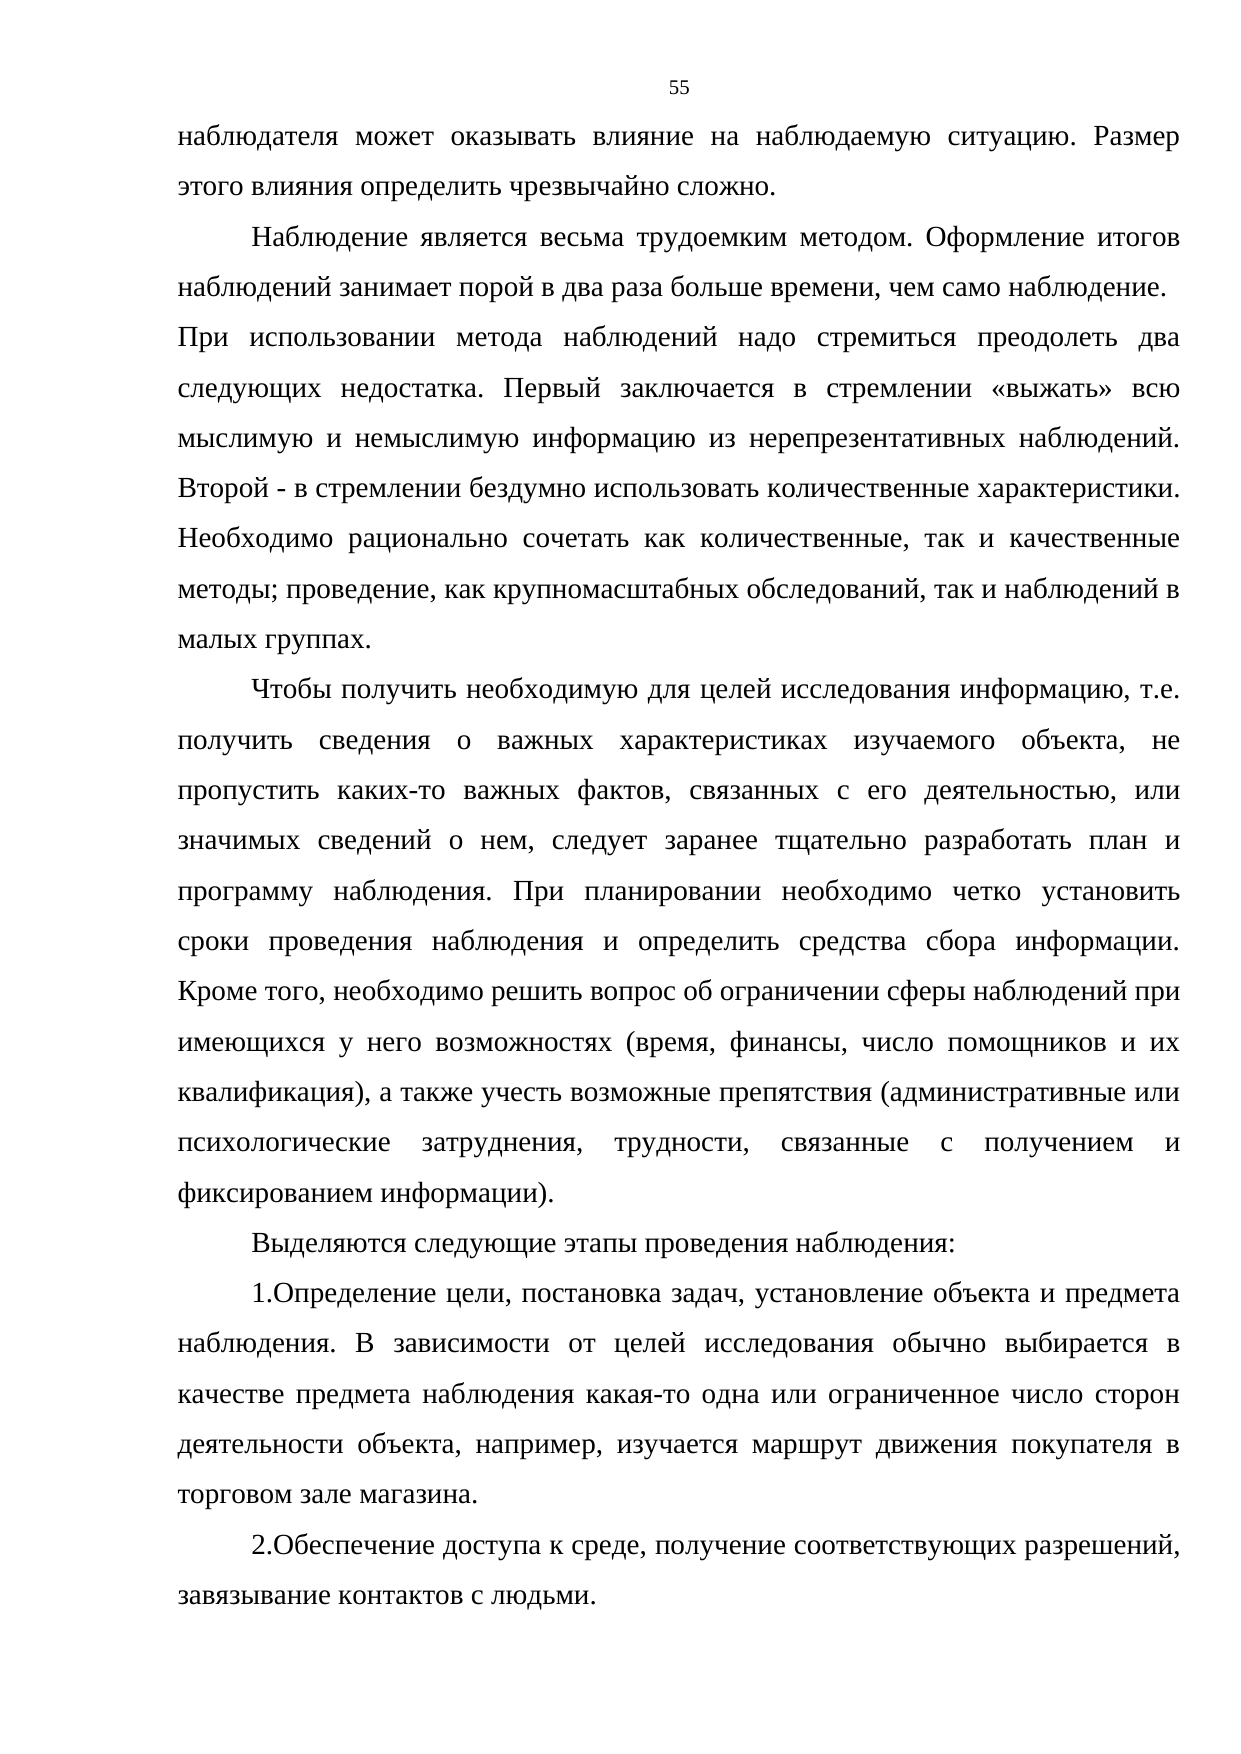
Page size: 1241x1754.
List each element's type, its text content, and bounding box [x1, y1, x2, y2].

text Наблюдение является весьма трудоемким методом. Оформление итогов наблюдений занимает порой в два раза больше времени, чем само наблюдение. [177, 219, 1181, 303]
text Выделяются следующие этапы проведения наблюдения: [177, 1225, 1181, 1258]
text Чтобы получить необходимую для целей исследования информацию, т.е. получить сведения о важных характеристиках изучаемого объекта, не пропустить каких-то важных фактов, связанных с его деятельностью, или значимых сведений о нем, следует заранее тщательно разработать план и программу наблюдения. При планировании необходимо четко установить сроки проведения наблюдения и определить средства сбора информации. Кроме того, необходимо решить вопрос об ограничении сферы наблюдений при имеющихся у него возможностях (время, финансы, число помощников и их квалификация), а также учесть возможные препятствия (административные или психологические затруднения, трудности, связанные с получением и фиксированием информации). [177, 672, 1181, 1208]
text 2.Обеспечение доступа к среде, получение соответствующих разрешений, завязывание контактов с людьми. [177, 1527, 1181, 1611]
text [177, 118, 1181, 202]
text 1.Определение цели, постановка задач, установление объекта и предмета наблюдения. В зависимости от целей исследования обычно выбирается в качестве предмета наблюдения какая-то одна или ограниченное число сторон деятельности объекта, например, изучается маршрут движения покупателя в торговом зале магазина. [177, 1275, 1181, 1510]
text При использовании метода наблюдений надо стремиться преодолеть два следующих недостатка. Первый заключается в стремлении «выжать» всю мыслимую и немыслимую информацию из нерепрезентативных наблюдений. Второй - в стремлении бездумно использовать количественные характеристики. Необходимо рационально сочетать как количественные, так и качественные методы; проведение, как крупномасштабных обследований, так и наблюдений в малых группах. [177, 319, 1181, 655]
